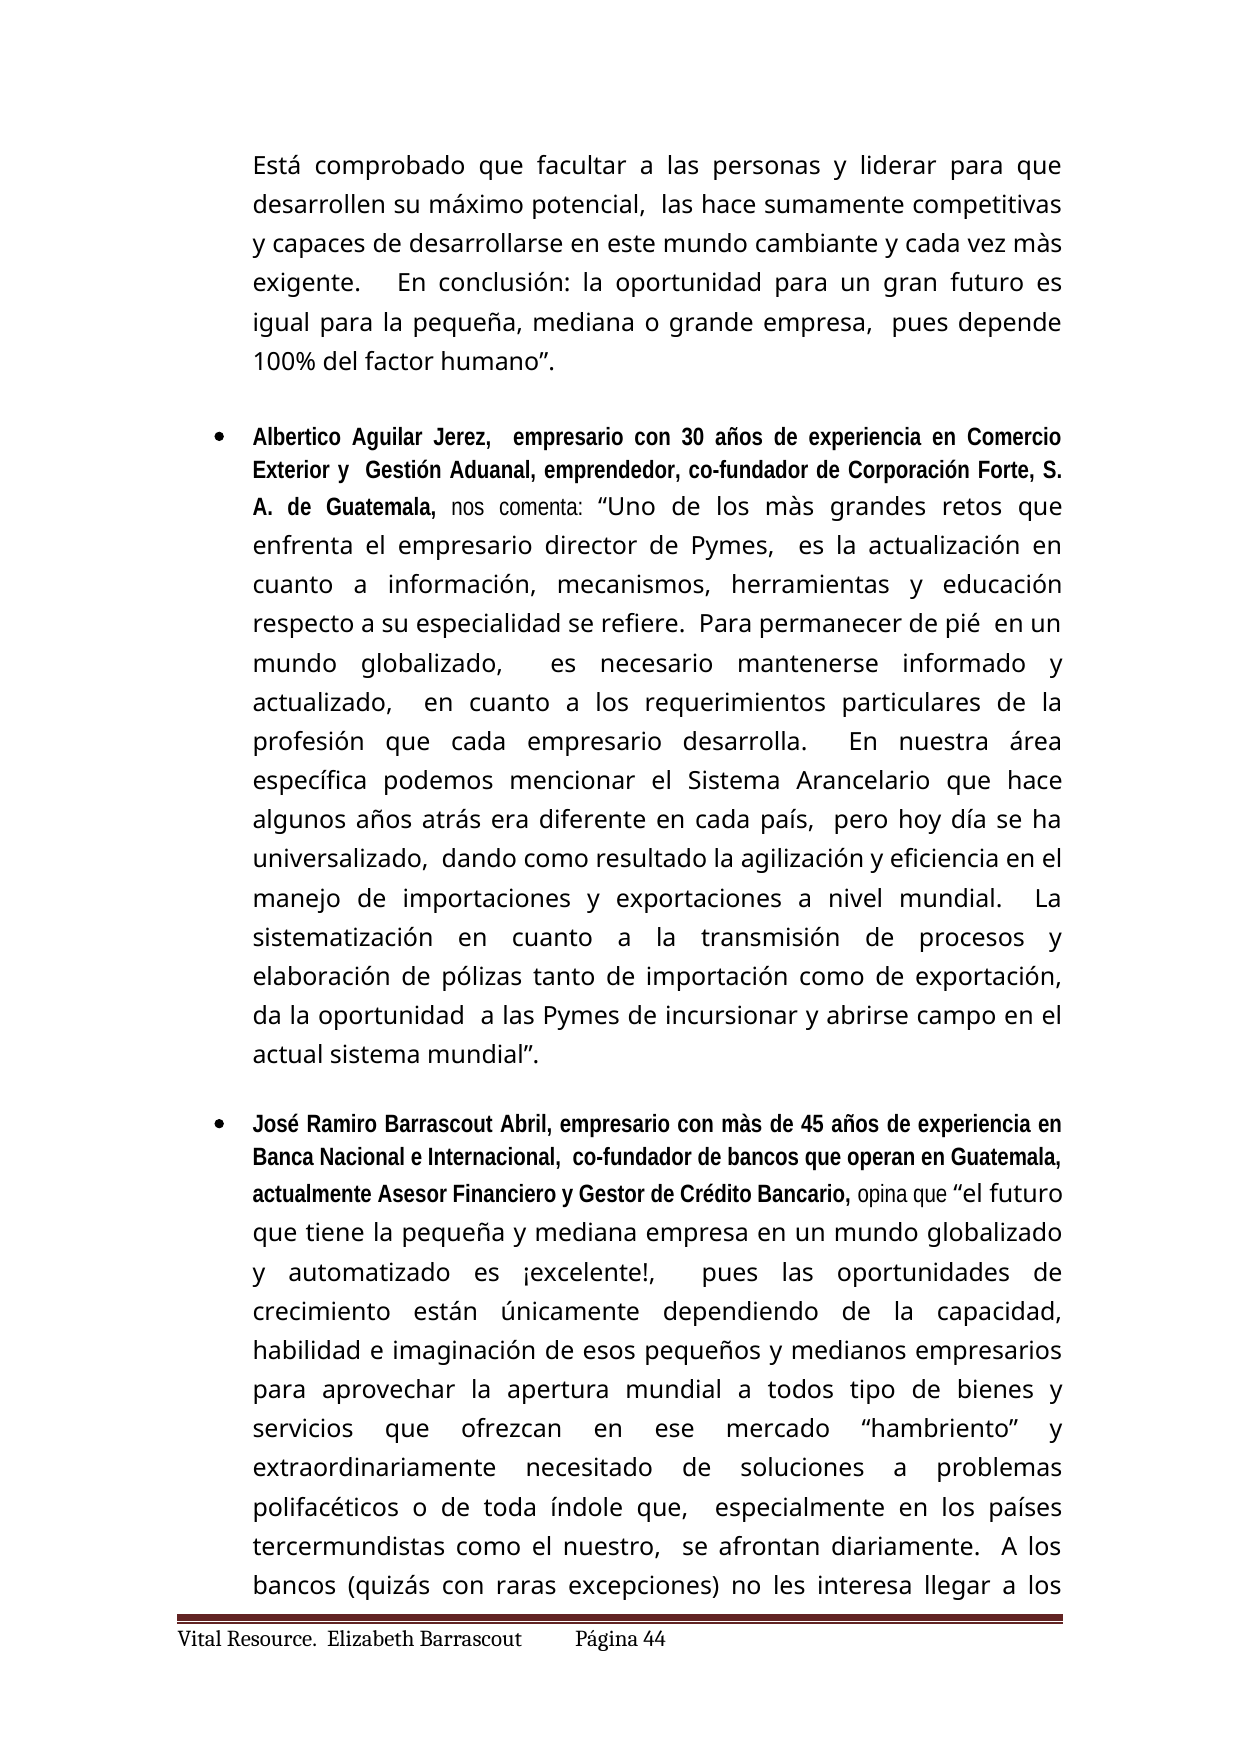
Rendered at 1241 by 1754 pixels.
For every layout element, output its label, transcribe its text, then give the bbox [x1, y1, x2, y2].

list Está comprobado que facultar a las personas y liderar para que desarrollen su máximo potencial, las hace sumamente competitivas y capaces de desarrollarse en este mundo cambiante y cada vez màs exigente. En conclusión: la oportunidad para un gran futuro es igual para la pequeña, mediana o grande empresa, pues depende 100% del factor humano”. [252, 148, 1063, 377]
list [215, 1109, 1063, 1602]
list Albertico Aguilar Jerez, empresario con 30 años de experiencia en Comercio Exterior y Gestión Aduanal, emprendedor, co-fundador de Corporación Forte, S. A. de Guatemala, nos comenta: “Uno de los màs grandes retos que enfrenta el empresario director de Pymes, es la actualización en cuanto a información, mecanismos, herramientas y educación respecto a su especialidad se refiere. Para permanecer de pié en un mundo globalizado, es necesario mantenerse informado y actualizado, en cuanto a los requerimientos particulares de la profesión que cada empresario desarrolla. En nuestra área específica podemos mencionar el Sistema Arancelario que hace algunos años atrás era diferente en cada país, pero hoy día se ha universalizado, dando como resultado la agilización y eficiencia en el manejo de importaciones y exportaciones a nivel mundial. La sistematización en cuanto a la transmisión de procesos y elaboración de pólizas tanto de importación como de exportación, da la oportunidad a las Pymes de incursionar y abrirse campo en el actual sistema mundial”. [215, 422, 1063, 1071]
